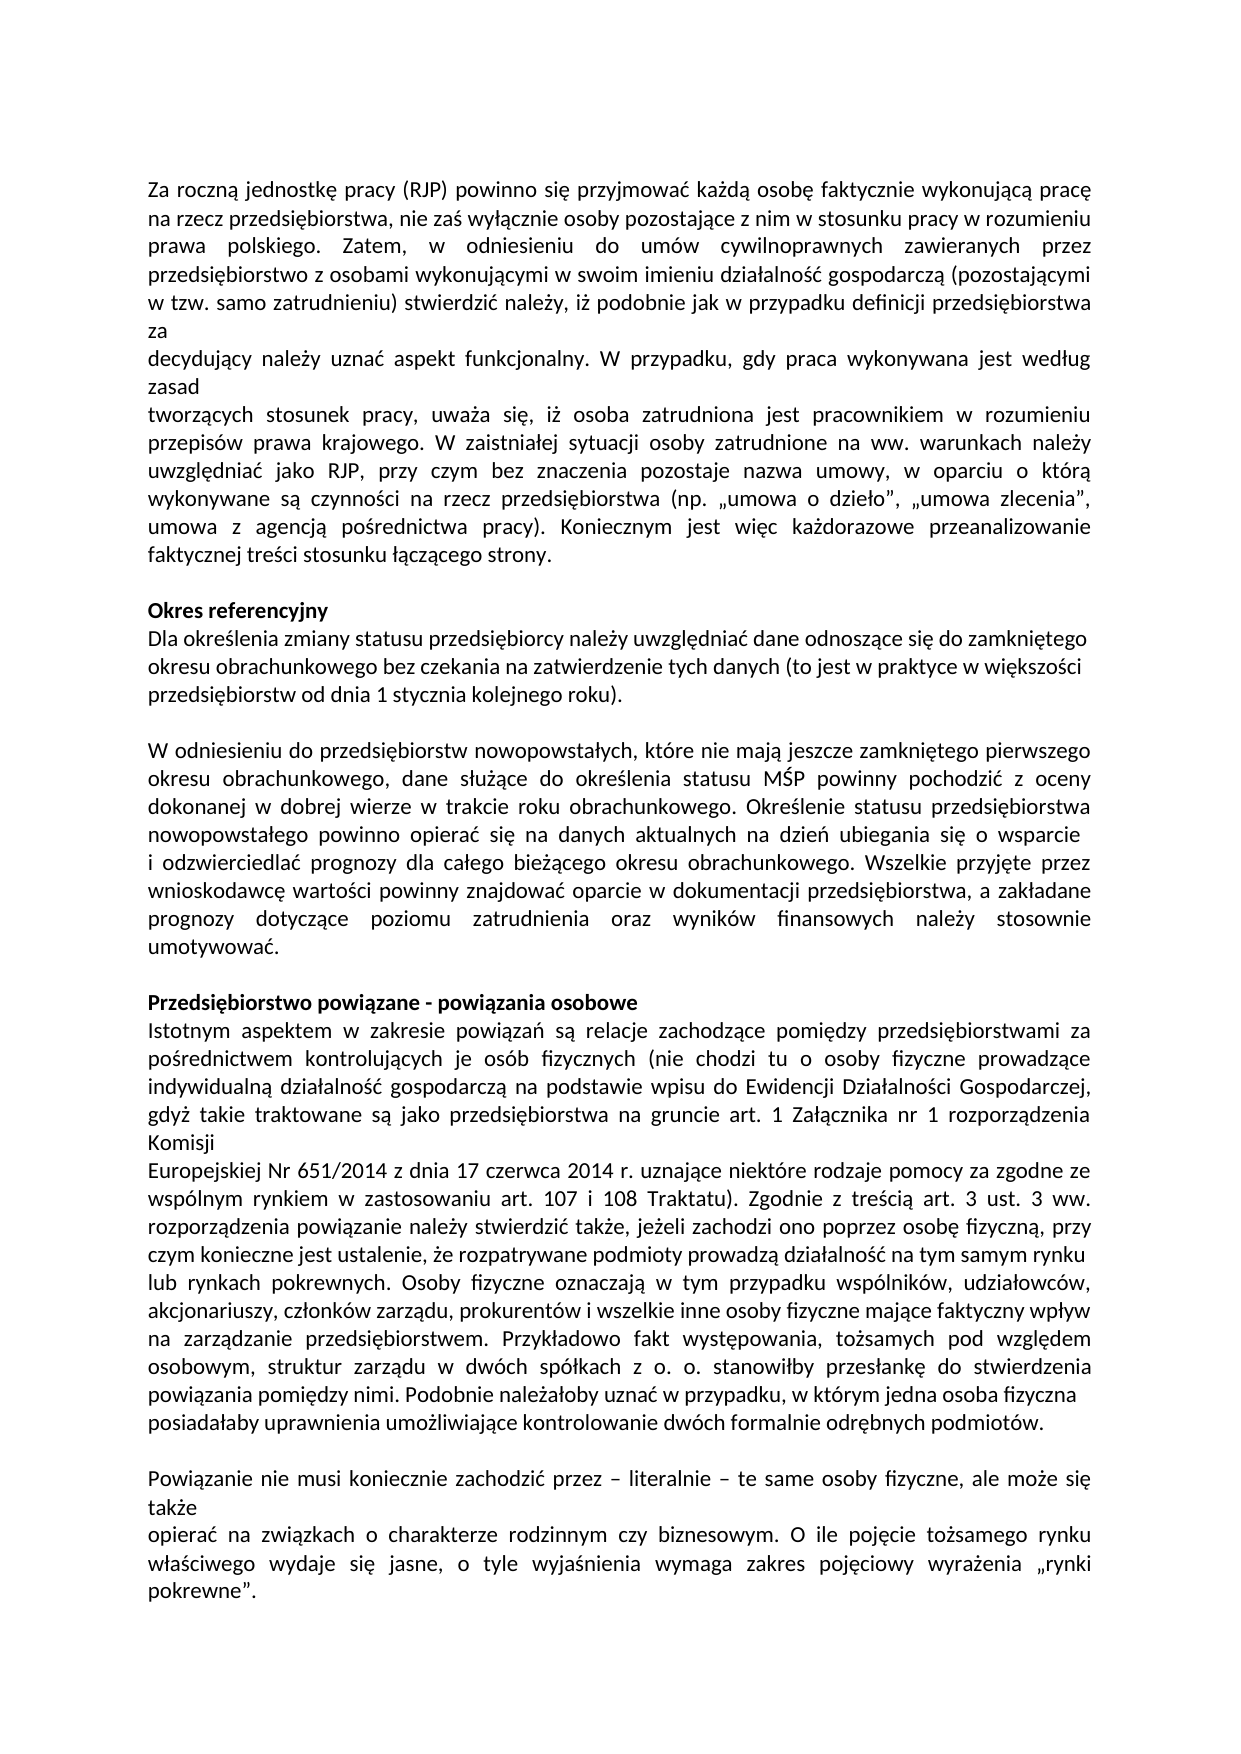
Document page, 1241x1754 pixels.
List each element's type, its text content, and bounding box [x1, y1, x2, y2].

text Powiązanie nie musi koniecznie zachodzić przez – literalnie – te same osoby fizyczne, ale może się także [148, 1464, 1093, 1521]
text Istotnym aspektem w zakresie powiązań są relacje zachodzące pomiędzy przedsiębiorstwami za pośrednictwem kontrolujących je osób fizycznych (nie chodzi tu o osoby fizyczne prowadzące indywidualną działalność gospodarczą na podstawie wpisu do Ewidencji Działalności Gospodarczej, gdyż takie traktowane są jako przedsiębiorstwa na gruncie art. 1 Załącznika nr 1 rozporządzenia Komisji [148, 1016, 1093, 1156]
text przedsiębiorstw od dnia 1 stycznia kolejnego roku). [148, 680, 1093, 708]
text decydujący należy uznać aspekt funkcjonalny. W przypadku, gdy praca wykonywana jest według zasad [148, 344, 1093, 400]
text Europejskiej Nr 651/2014 z dnia 17 czerwca 2014 r. uznające niektóre rodzaje pomocy za zgodne ze wspólnym rynkiem w zastosowaniu art. 107 i 108 Traktatu). Zgodnie z treścią art. 3 ust. 3 ww. rozporządzenia powiązanie należy stwierdzić także, jeżeli zachodzi ono poprzez osobę fizyczną, przy czym konieczne jest ustalenie, że rozpatrywane podmioty prowadzą działalność na tym samym rynku [148, 1156, 1093, 1268]
text lub rynkach pokrewnych. Osoby fizyczne oznaczają w tym przypadku wspólników, udziałowców, akcjonariuszy, członków zarządu, prokurentów i wszelkie inne osoby fizyczne mające faktyczny wpływ [148, 1268, 1093, 1324]
text posiadałaby uprawnienia umożliwiające kontrolowanie dwóch formalnie odrębnych podmiotów. [148, 1408, 1093, 1437]
text na zarządzanie przedsiębiorstwem. Przykładowo fakt występowania, tożsamych pod względem osobowym, struktur zarządu w dwóch spółkach z o. o. stanowiłby przesłankę do stwierdzenia powiązania pomiędzy nimi. Podobnie należałoby uznać w przypadku, w którym jedna osoba fizyczna [148, 1324, 1093, 1408]
text okresu obrachunkowego bez czekania na zatwierdzenie tych danych (to jest w praktyce w większości [148, 652, 1093, 680]
text Dla określenia zmiany statusu przedsiębiorcy należy uwzględniać dane odnoszące się do zamkniętego [148, 624, 1093, 652]
text opierać na związkach o charakterze rodzinnym czy biznesowym. O ile pojęcie tożsamego rynku właściwego wydaje się jasne, o tyle wyjaśnienia wymaga zakres pojęciowy wyrażenia „rynki pokrewne”. [148, 1521, 1093, 1605]
text Przedsiębiorstwo powiązane - powiązania osobowe [148, 988, 1093, 1016]
text Za roczną jednostkę pracy (RJP) powinno się przyjmować każdą osobę faktycznie wykonującą pracę na rzecz przedsiębiorstwa, nie zaś wyłącznie osoby pozostające z nim w stosunku pracy w rozumieniu prawa polskiego. Zatem, w odniesieniu do umów cywilnoprawnych zawieranych przez przedsiębiorstwo z osobami wykonującymi w swoim imieniu działalność gospodarczą (pozostającymi w tzw. samo zatrudnieniu) stwierdzić należy, iż podobnie jak w przypadku definicji przedsiębiorstwa za [148, 176, 1093, 344]
text tworzących stosunek pracy, uważa się, iż osoba zatrudniona jest pracownikiem w rozumieniu przepisów prawa krajowego. W zaistniałej sytuacji osoby zatrudnione na ww. warunkach należy uwzględniać jako RJP, przy czym bez znaczenia pozostaje nazwa umowy, w oparciu o którą wykonywane są czynności na rzecz przedsiębiorstwa (np. „umowa o dzieło”, „umowa zlecenia”, umowa z agencją pośrednictwa pracy). Koniecznym jest więc każdorazowe przeanalizowanie faktycznej treści stosunku łączącego strony. [148, 400, 1093, 568]
text Okres referencyjny [148, 596, 1093, 624]
text W odniesieniu do przedsiębiorstw nowopowstałych, które nie mają jeszcze zamkniętego pierwszego okresu obrachunkowego, dane służące do określenia statusu MŚP powinny pochodzić z oceny dokonanej w dobrej wierze w trakcie roku obrachunkowego. Określenie statusu przedsiębiorstwa nowopowstałego powinno opierać się na danych aktualnych na dzień ubiegania się o wsparcie i odzwierciedlać prognozy dla całego bieżącego okresu obrachunkowego. Wszelkie przyjęte przez wnioskodawcę wartości powinny znajdować oparcie w dokumentacji przedsiębiorstwa, a zakładane prognozy dotyczące poziomu zatrudnienia oraz wyników finansowych należy stosownie umotywować. [148, 736, 1093, 960]
